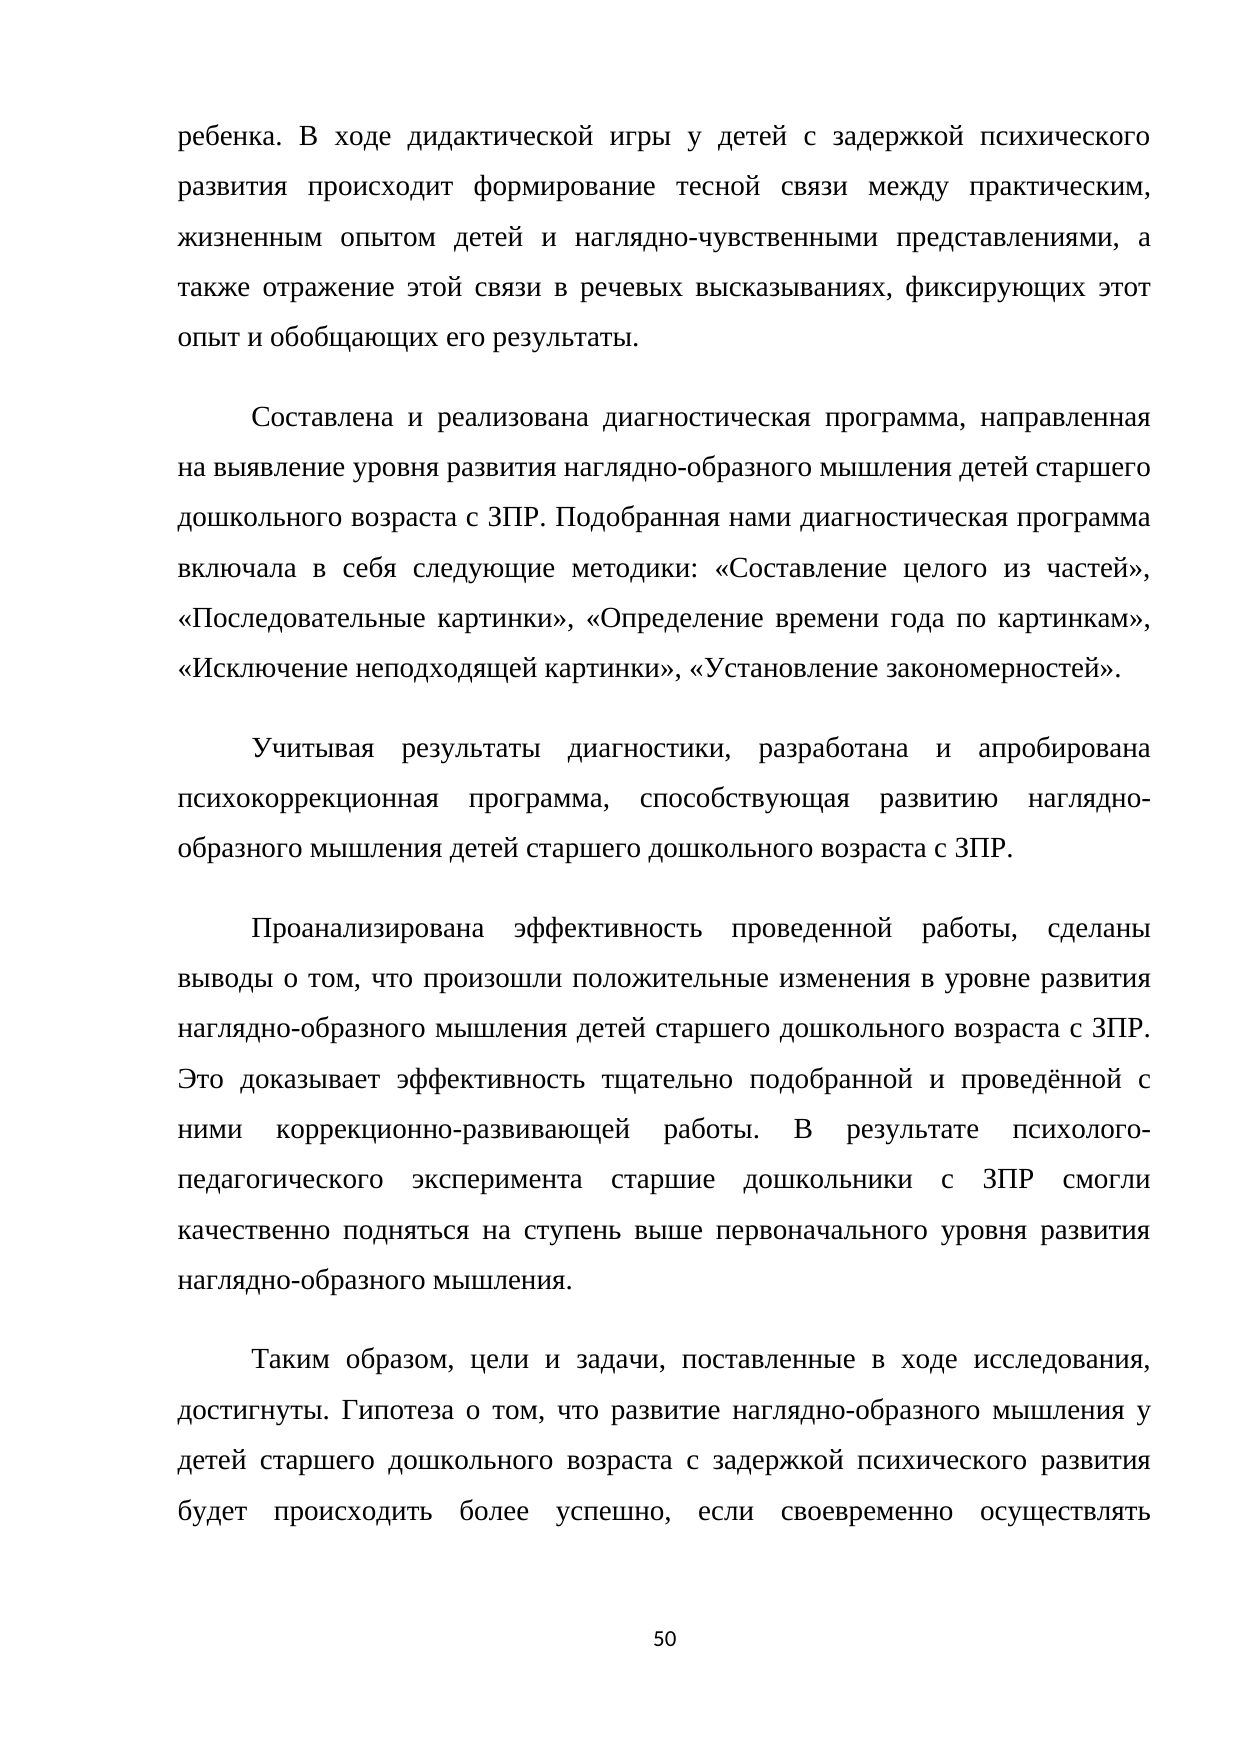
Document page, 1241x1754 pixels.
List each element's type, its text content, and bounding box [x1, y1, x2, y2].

text Проанализирована эффективность проведенной работы, сделаны выводы о том, что произошли положительные изменения в уровне развития наглядно-образного мышления детей старшего дошкольного возраста с ЗПР. Это доказывает эффективность тщательно подобранной и проведённой с ними коррекционно-развивающей работы. В результате психолого-педагогического эксперимента старшие дошкольники с ЗПР смогли качественно подняться на ступень выше первоначального уровня развития наглядно-образного мышления. [177, 910, 1152, 1296]
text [177, 1342, 1152, 1526]
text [177, 118, 1152, 353]
text Составлена и реализована диагностическая программа, направленная на выявление уровня развития наглядно-образного мышления детей старшего дошкольного возраста с ЗПР. Подобранная нами диагностическая программа включала в себя следующие методики: «Составление целого из частей», «Последовательные картинки», «Определение времени года по картинкам», «Исключение неподходящей картинки», «Установление закономерностей». [177, 399, 1152, 684]
text Учитывая результаты диагностики, разработана и апробирована психокоррекционная программа, способствующая развитию наглядно-образного мышления детей старшего дошкольного возраста с ЗПР. [177, 730, 1152, 864]
